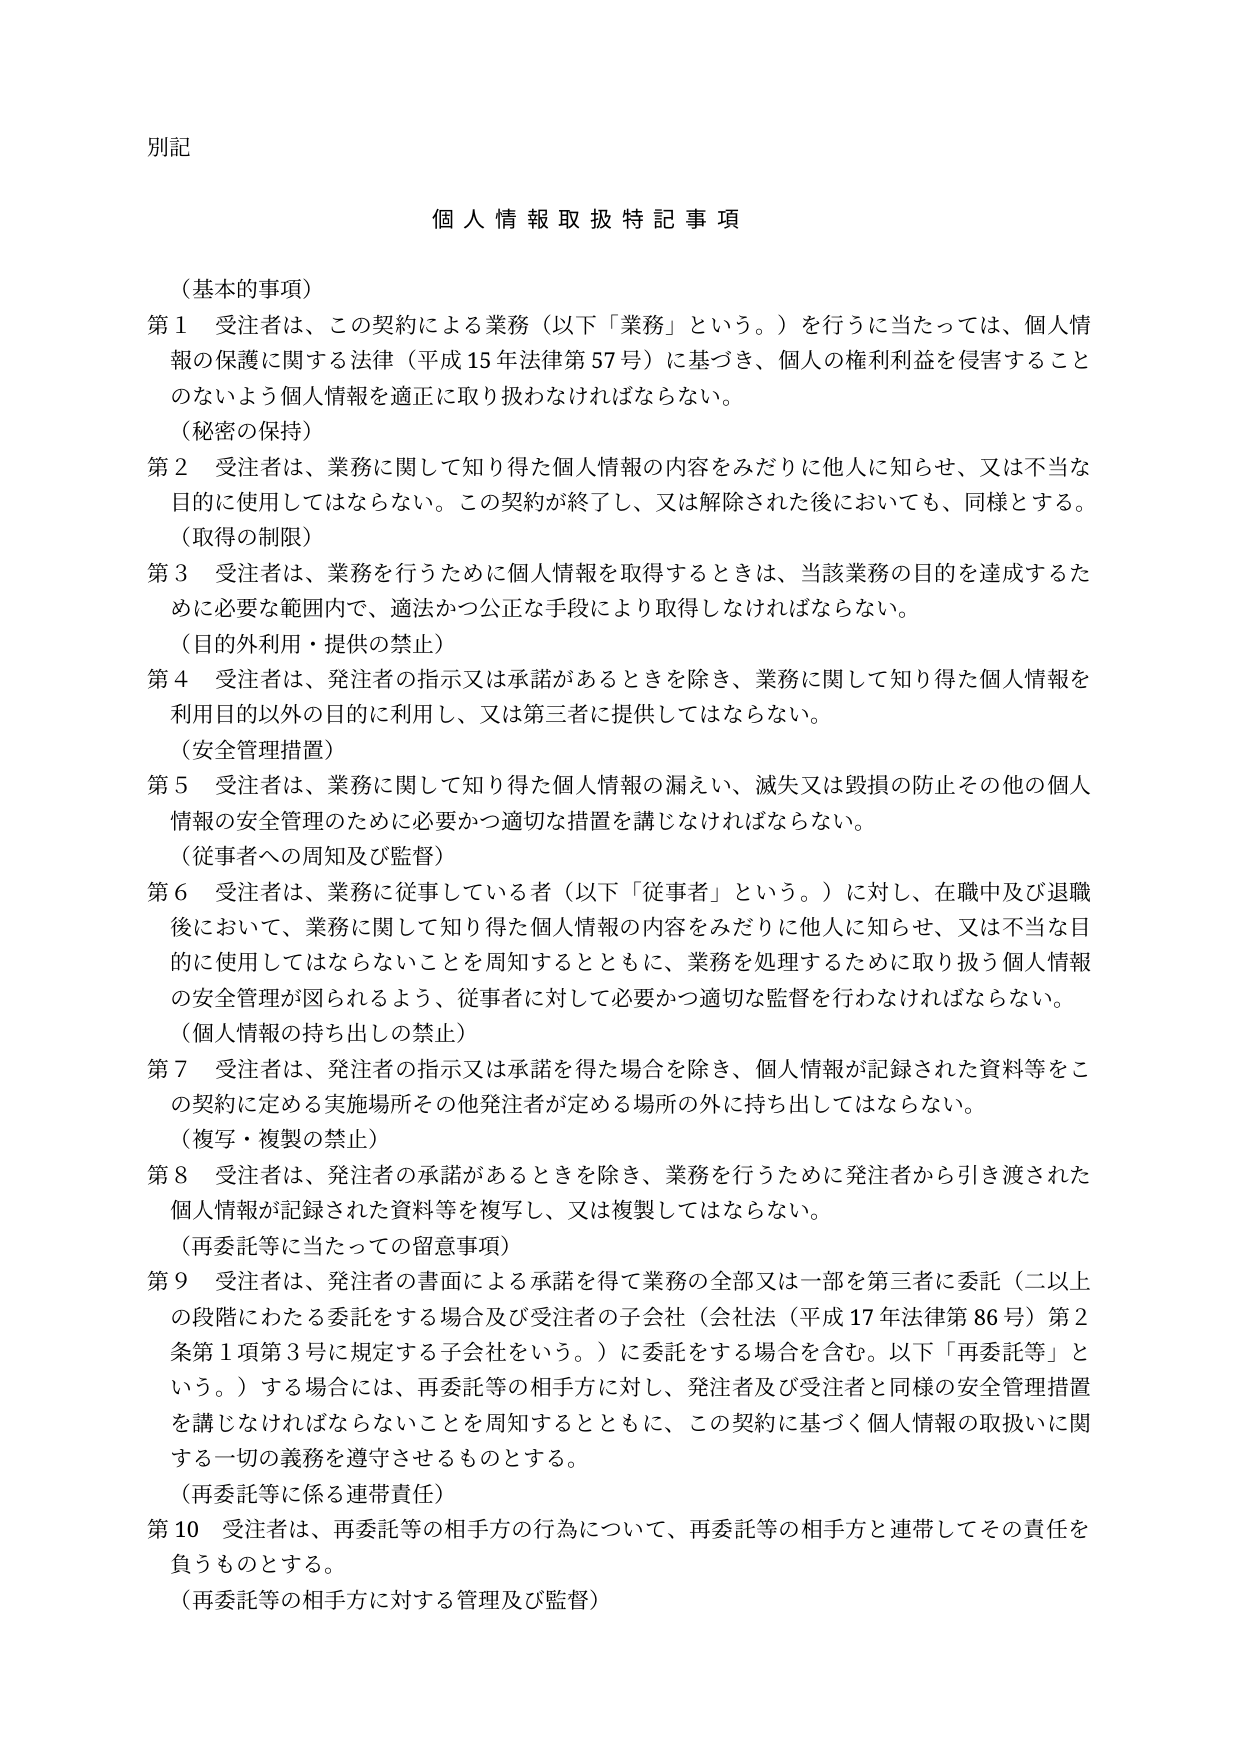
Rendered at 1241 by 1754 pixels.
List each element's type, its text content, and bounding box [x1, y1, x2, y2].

text （秘密の保持） [148, 411, 1092, 447]
text （基本的事項） [148, 269, 1092, 305]
text 第６ 受注者は、業務に従事している者（以下「従事者」という。）に対し、在職中及び退職後において、業務に関して知り得た個人情報の内容をみだりに他人に知らせ、又は不当な目的に使用してはならないことを周知するとともに、業務を処理するために取り扱う個人情報の安全管理が図られるよう、従事者に対して必要かつ適切な監督を行わなければならない。 [148, 872, 1092, 1013]
text 第３ 受注者は、業務を行うために個人情報を取得するときは、当該業務の目的を達成するために必要な範囲内で、適法かつ公正な手段により取得しなければならない。 [148, 553, 1092, 624]
text （再委託等の相手方に対する管理及び監督） [148, 1580, 1092, 1615]
text 第１ 受注者は、この契約による業務（以下「業務」という。）を行うに当たっては、個人情報の保護に関する法律（平成15年法律第57号）に基づき、個人の権利利益を侵害することのないよう個人情報を適正に取り扱わなければならない。 [148, 305, 1092, 411]
text 第８ 受注者は、発注者の承諾があるときを除き、業務を行うために発注者から引き渡された個人情報が記録された資料等を複写し、又は複製してはならない。 [148, 1155, 1092, 1226]
text （取得の制限） [148, 517, 1092, 553]
text （目的外利用・提供の禁止） [148, 624, 1092, 659]
text （再委託等に係る連帯責任） [169, 1474, 1092, 1509]
text 第10 受注者は、再委託等の相手方の行為について、再委託等の相手方と連帯してその責任を負うものとする。 [148, 1509, 1092, 1580]
text （従事者への周知及び監督） [148, 836, 1092, 872]
text 別記 [148, 124, 1092, 163]
text 第７ 受注者は、発注者の指示又は承諾を得た場合を除き、個人情報が記録された資料等をこの契約に定める実施場所その他発注者が定める場所の外に持ち出してはならない。 [148, 1049, 1092, 1119]
text （再委託等に当たっての留意事項） [169, 1226, 1092, 1261]
text （安全管理措置） [148, 730, 1092, 765]
text 第９ 受注者は、発注者の書面による承諾を得て業務の全部又は一部を第三者に委託（二以上の段階にわたる委託をする場合及び受注者の子会社（会社法（平成17年法律第86号）第２条第１項第３号に規定する子会社をいう。）に委託をする場合を含む。以下「再委託等」という。）する場合には、再委託等の相手方に対し、発注者及び受注者と同様の安全管理措置を講じなければならないことを周知するとともに、この契約に基づく個人情報の取扱いに関する一切の義務を遵守させるものとする。 [148, 1261, 1092, 1474]
text 第２ 受注者は、業務に関して知り得た個人情報の内容をみだりに他人に知らせ、又は不当な目的に使用してはならない。この契約が終了し、又は解除された後においても、同様とする。 [148, 447, 1092, 517]
text （複写・複製の禁止） [148, 1119, 1092, 1155]
text 個 人 情 報 取 扱 特 記 事 項 [148, 202, 1092, 234]
text （個人情報の持ち出しの禁止） [148, 1013, 1092, 1049]
text 第４ 受注者は、発注者の指示又は承諾があるときを除き、業務に関して知り得た個人情報を利用目的以外の目的に利用し、又は第三者に提供してはならない。 [148, 659, 1092, 730]
text 第５ 受注者は、業務に関して知り得た個人情報の漏えい、滅失又は毀損の防止その他の個人情報の安全管理のために必要かつ適切な措置を講じなければならない。 [148, 765, 1092, 836]
